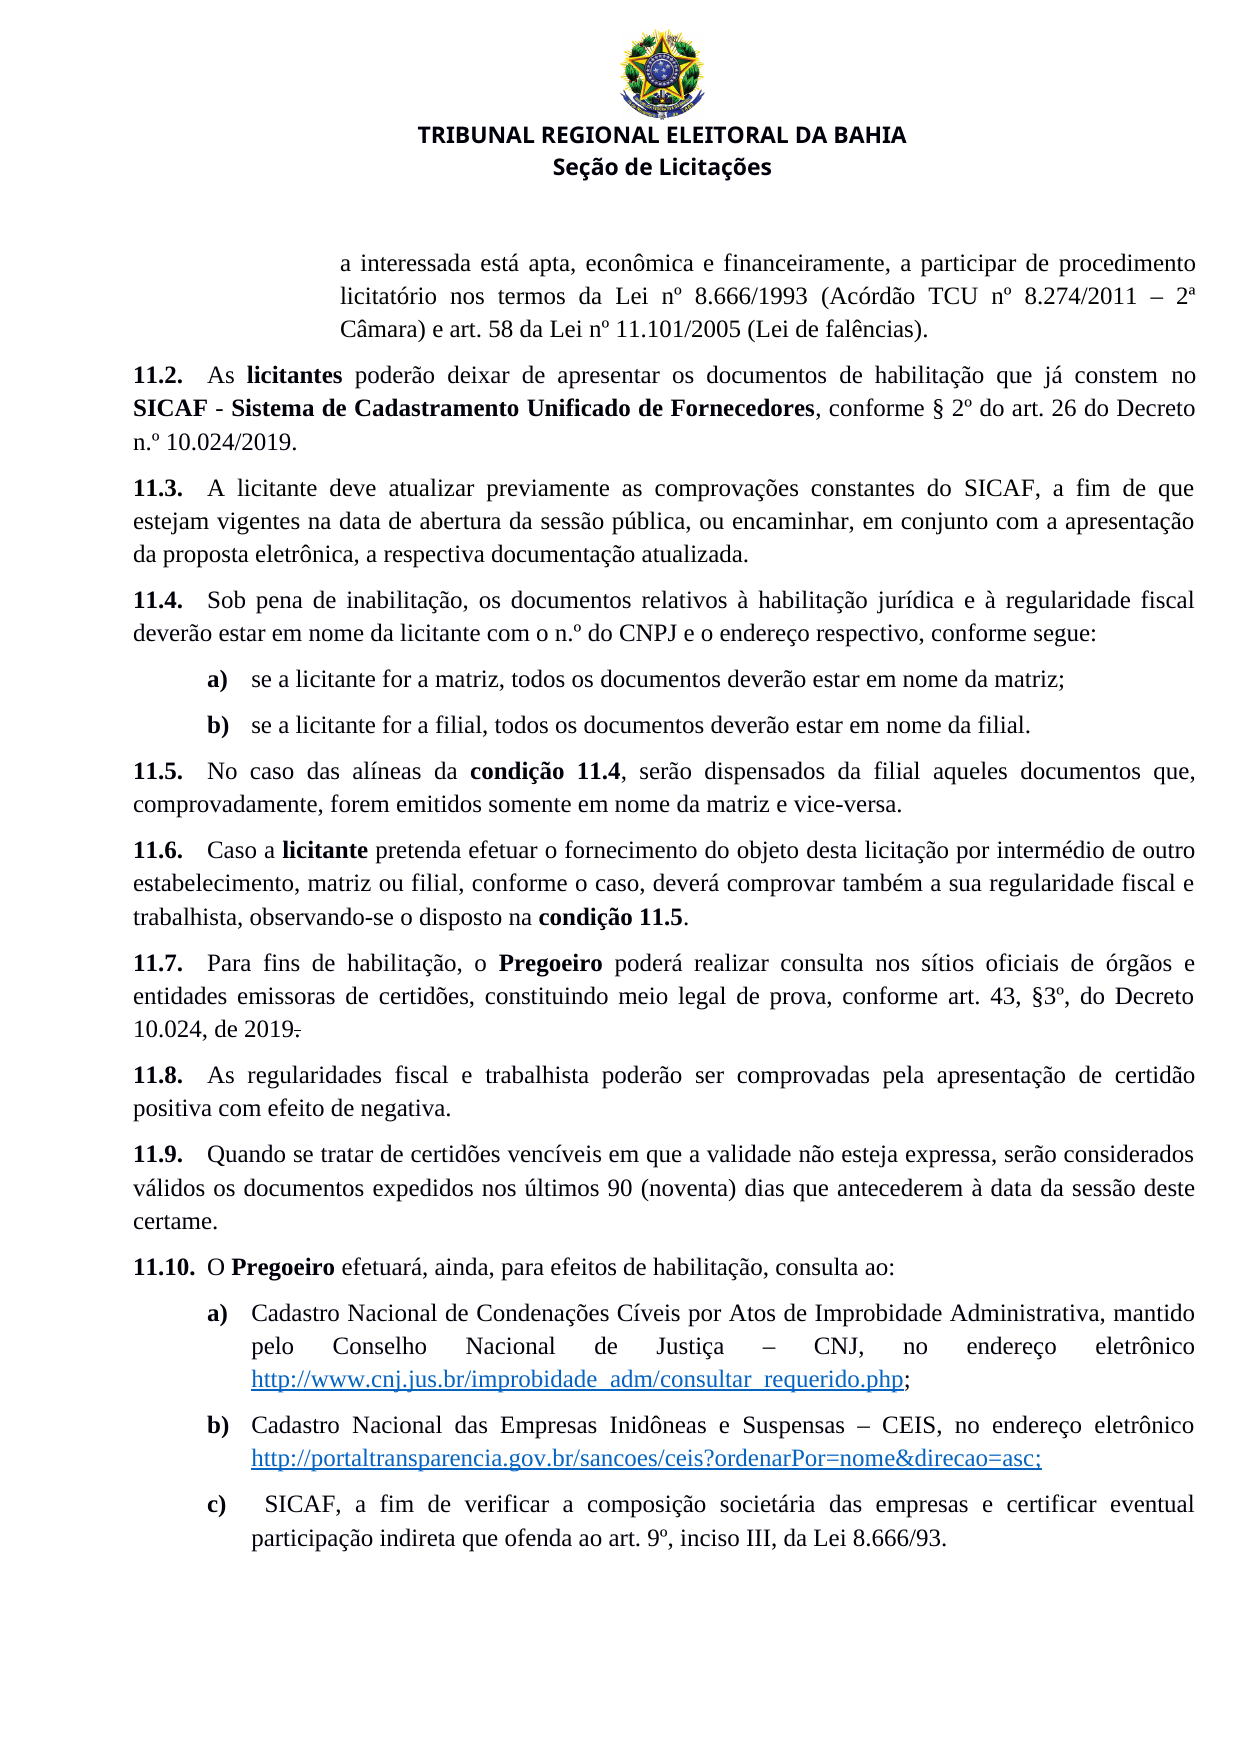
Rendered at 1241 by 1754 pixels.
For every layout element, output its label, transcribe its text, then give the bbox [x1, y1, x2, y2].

list SICAF, a fim de verificar a composição societária das empresas e certificar eventual participação indireta que ofenda ao art. 9º, inciso III, da Lei 8.666/93. [207, 1486, 1196, 1553]
text 11.5. No caso das alíneas da condição 11.4, serão dispensados da filial aqueles documentos que, comprovadamente, forem emitidos somente em nome da matriz e vice-versa. [133, 753, 1196, 819]
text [281, 244, 1196, 344]
text 11.3. A licitante deve atualizar previamente as comprovações constantes do SICAF, a fim de que estejam vigentes na data de abertura da sessão pública, ou encaminhar, em conjunto com a apresentação da proposta eletrônica, a respectiva documentação atualizada. [133, 469, 1196, 569]
text 11.8. As regularidades fiscal e trabalhista poderão ser comprovadas pela apresentação de certidão positiva com efeito de negativa. [133, 1057, 1196, 1123]
text 11.7. Para fins de habilitação, o Pregoeiro poderá realizar consulta nos sítios oficiais de órgãos e entidades emissoras de certidões, constituindo meio legal de prova, conforme art. 43, §3º, do Decreto 10.024, de 2019. [133, 944, 1196, 1044]
list Cadastro Nacional de Condenações Cíveis por Atos de Improbidade Administrativa, mantido pelo Conselho Nacional de Justiça – CNJ, no endereço eletrônico http://www.cnj.jus.br/improbidade_adm/consultar_requerido.php; [207, 1294, 1196, 1394]
text 11.4. Sob pena de inabilitação, os documentos relativos à habilitação jurídica e à regularidade fiscal deverão estar em nome da licitante com o n.º do CNPJ e o endereço respectivo, conforme segue: [133, 582, 1196, 648]
text 11.10. O Pregoeiro efetuará, ainda, para efeitos de habilitação, consulta ao: [133, 1248, 1196, 1282]
text 11.2. As licitantes poderão deixar de apresentar os documentos de habilitação que já constem no SICAF - Sistema de Cadastramento Unificado de Fornecedores, conforme § 2º do art. 26 do Decreto n.º 10.024/2019. [133, 357, 1196, 457]
list Cadastro Nacional das Empresas Inidôneas e Suspensas – CEIS, no endereço eletrônico http://portaltransparencia.gov.br/sancoes/ceis?ordenarPor=nome&direcao=asc; [207, 1407, 1196, 1473]
text 11.9. Quando se tratar de certidões vencíveis em que a validade não esteja expressa, serão considerados válidos os documentos expedidos nos últimos 90 (noventa) dias que antecederem à data da sessão deste certame. [133, 1136, 1196, 1236]
text 11.6. Caso a licitante pretenda efetuar o fornecimento do objeto desta licitação por intermédio de outro estabelecimento, matriz ou filial, conforme o caso, deverá comprovar também a sua regularidade fiscal e trabalhista, observando-se o disposto na condição 11.5. [133, 832, 1196, 932]
list se a licitante for a filial, todos os documentos deverão estar em nome da filial. [207, 707, 1196, 740]
list se a licitante for a matriz, todos os documentos deverão estar em nome da matriz; [207, 661, 1196, 694]
